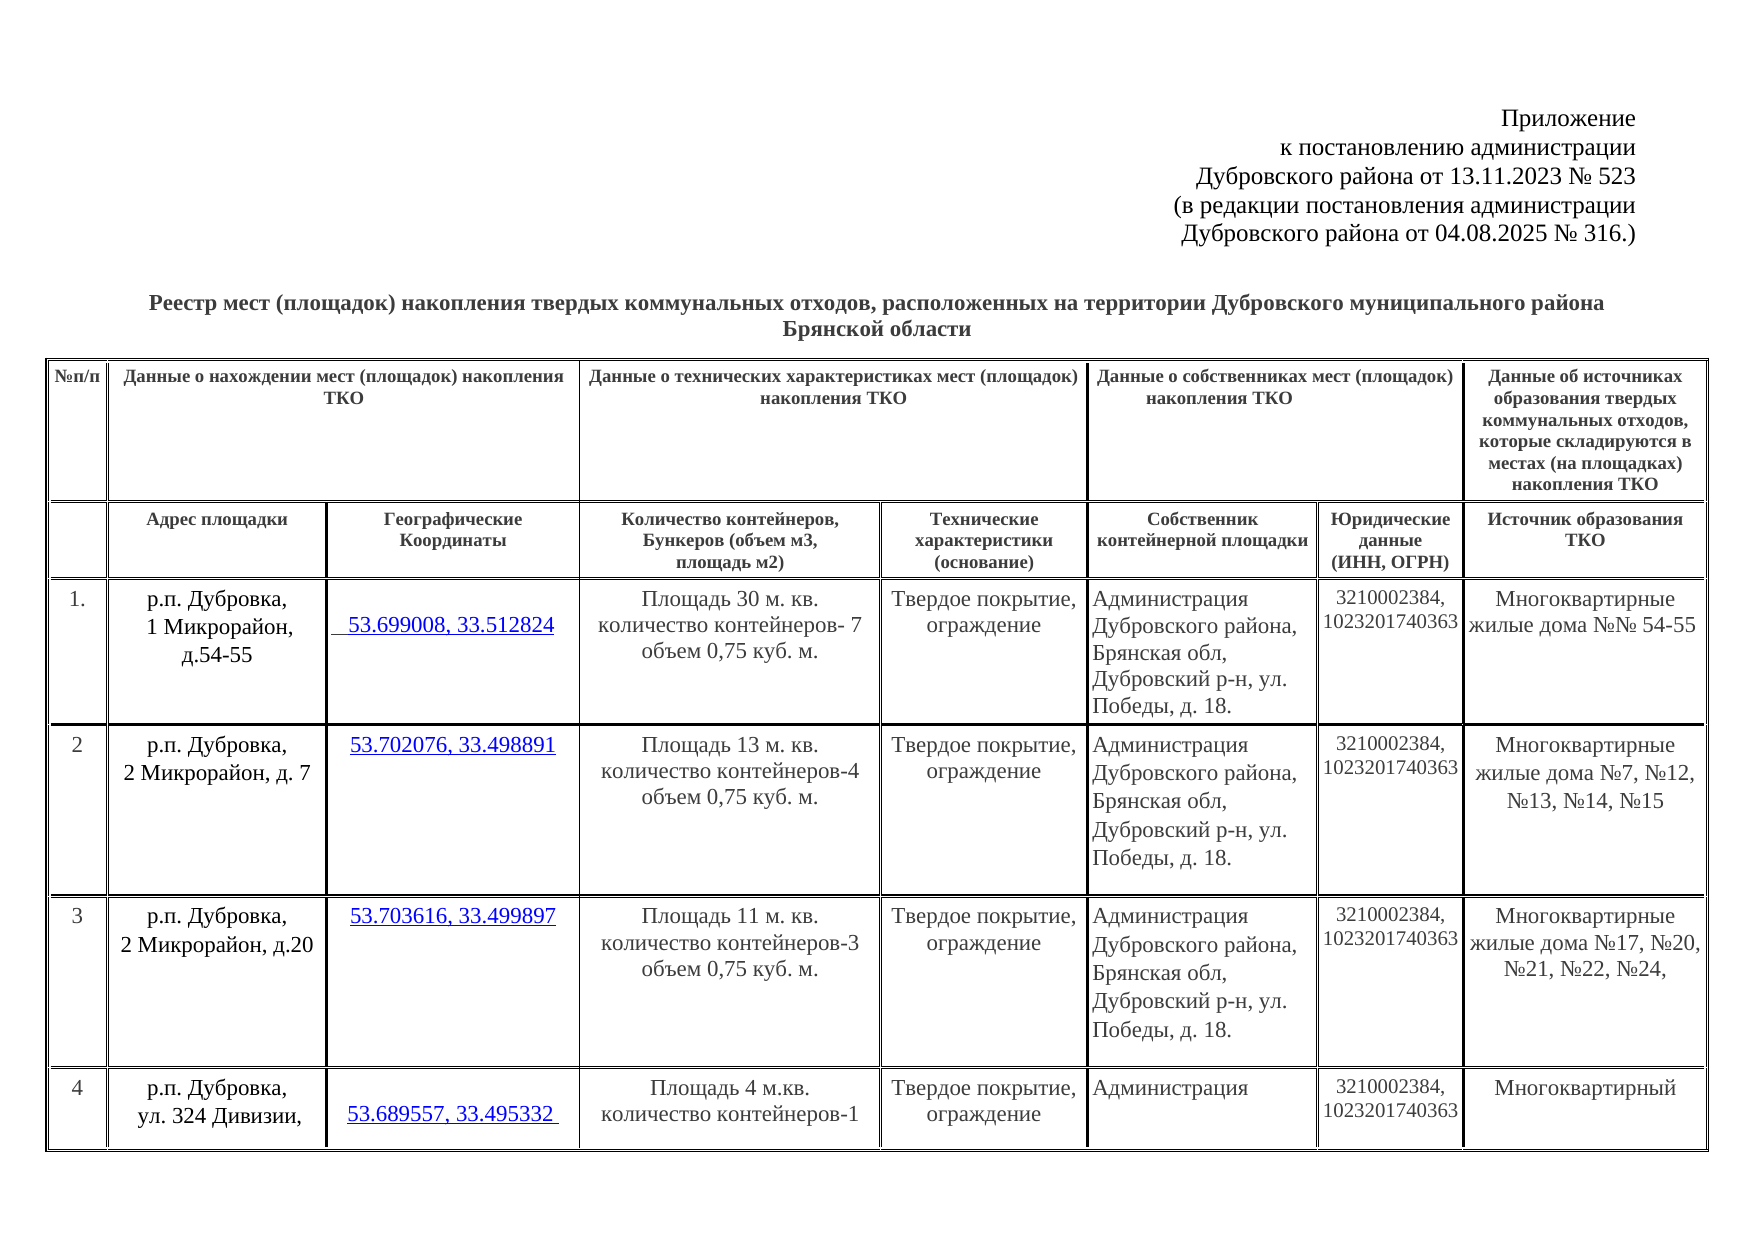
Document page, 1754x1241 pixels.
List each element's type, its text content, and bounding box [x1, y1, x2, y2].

text Реестр мест (площадок) накопления твердых коммунальных отходов, расположенных на территории Дубровского муниципального района Брянской области [118, 289, 1636, 342]
table_cell Твердое покрытие, ограждение [882, 898, 1086, 1066]
table_cell Технические характеристики (основание) [882, 503, 1086, 577]
table_cell Многоквартирные жилые дома №17, №20, №21, №22, №24, [1465, 894, 1706, 1066]
text к постановлению администрации [118, 132, 1636, 161]
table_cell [1318, 1069, 1463, 1148]
table_header №п/п [49, 361, 108, 499]
text (в редакции постановления администрации [118, 190, 1636, 218]
table_cell Администрация Дубровского района, Брянская обл, Дубровский р-н, ул. Победы, д. 18. [1089, 580, 1316, 723]
text Приложение [118, 103, 1636, 132]
table_cell р.п. Дубровка, 1 Микрорайон, д.54-55 [109, 580, 325, 723]
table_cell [1087, 1069, 1318, 1148]
table_cell Юридические данные (ИНН, ОГРН) [1319, 503, 1462, 577]
table_cell Географические Координаты [328, 503, 579, 577]
table_cell 53.699008, 33.512824 [328, 580, 579, 723]
table_cell 2 [47, 723, 106, 894]
table_cell Собственник контейнерной площадки [1089, 503, 1316, 577]
table_header Данные о собственниках мест (площадок) накопления ТКО [1087, 359, 1463, 499]
table_cell Твердое покрытие, ограждение [882, 580, 1086, 723]
table_cell Администрация Дубровского района, Брянская обл, Дубровский р-н, ул. Победы, д. 18. [1089, 898, 1316, 1066]
table_cell Площадь 13 м. кв. количество контейнеров-4 объем 0,75 куб. м. [580, 726, 879, 894]
table_cell 3210002384, 1023201740363 [1319, 726, 1462, 894]
table_header Данные об источниках образования твердых коммунальных отходов, которые складируются в местах (на площадках) накопления ТКО [1463, 361, 1706, 499]
table_cell Источник образования ТКО [1465, 500, 1706, 577]
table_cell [1463, 1066, 1707, 1148]
table_header Данные о технических характеристиках мест (площадок) накопления ТКО [580, 361, 1087, 499]
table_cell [108, 1069, 326, 1148]
table_cell р.п. Дубровка, 2 Микрорайон, д. 7 [109, 726, 325, 894]
table_cell Количество контейнеров, Бункеров (объем м3, площадь м2) [580, 503, 879, 577]
table_cell 53.703616, 33.499897 [328, 898, 579, 1066]
table_cell 4 [47, 1066, 108, 1148]
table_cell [326, 1069, 579, 1148]
table_cell р.п. Дубровка, 2 Микрорайон, д.20 [109, 898, 325, 1066]
table_cell Адрес площадки [109, 503, 325, 577]
table_cell 3 [49, 894, 106, 1066]
table_cell Твердое покрытие, ограждение [882, 726, 1086, 894]
table_cell Многоквартирные жилые дома №7, №12, №13, №14, №15 [1465, 723, 1707, 894]
text Дубровского района от 13.11.2023 № 523 [118, 161, 1636, 190]
table_cell 3210002384, 1023201740363 [1319, 580, 1462, 723]
table_cell 3210002384, 1023201740363 [1319, 898, 1462, 1066]
table_cell Площадь 30 м. кв. количество контейнеров- 7 объем 0,75 куб. м. [580, 580, 879, 723]
table_cell Площадь 11 м. кв. количество контейнеров-3 объем 0,75 куб. м. [580, 898, 879, 1066]
text Дубровского района от 04.08.2025 № 316.) [118, 218, 1636, 247]
table_cell Многоквартирные жилые дома №№ 54-55 [1463, 577, 1707, 723]
table_cell 1. [47, 577, 108, 723]
table_cell 53.702076, 33.498891 [328, 726, 579, 894]
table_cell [580, 1069, 881, 1148]
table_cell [881, 1069, 1087, 1148]
table_cell [49, 500, 106, 577]
table_header Данные о нахождении мест (площадок) накопления ТКО [108, 361, 579, 499]
table_cell Администрация Дубровского района, Брянская обл, Дубровский р-н, ул. Победы, д. 18. [1089, 726, 1316, 894]
